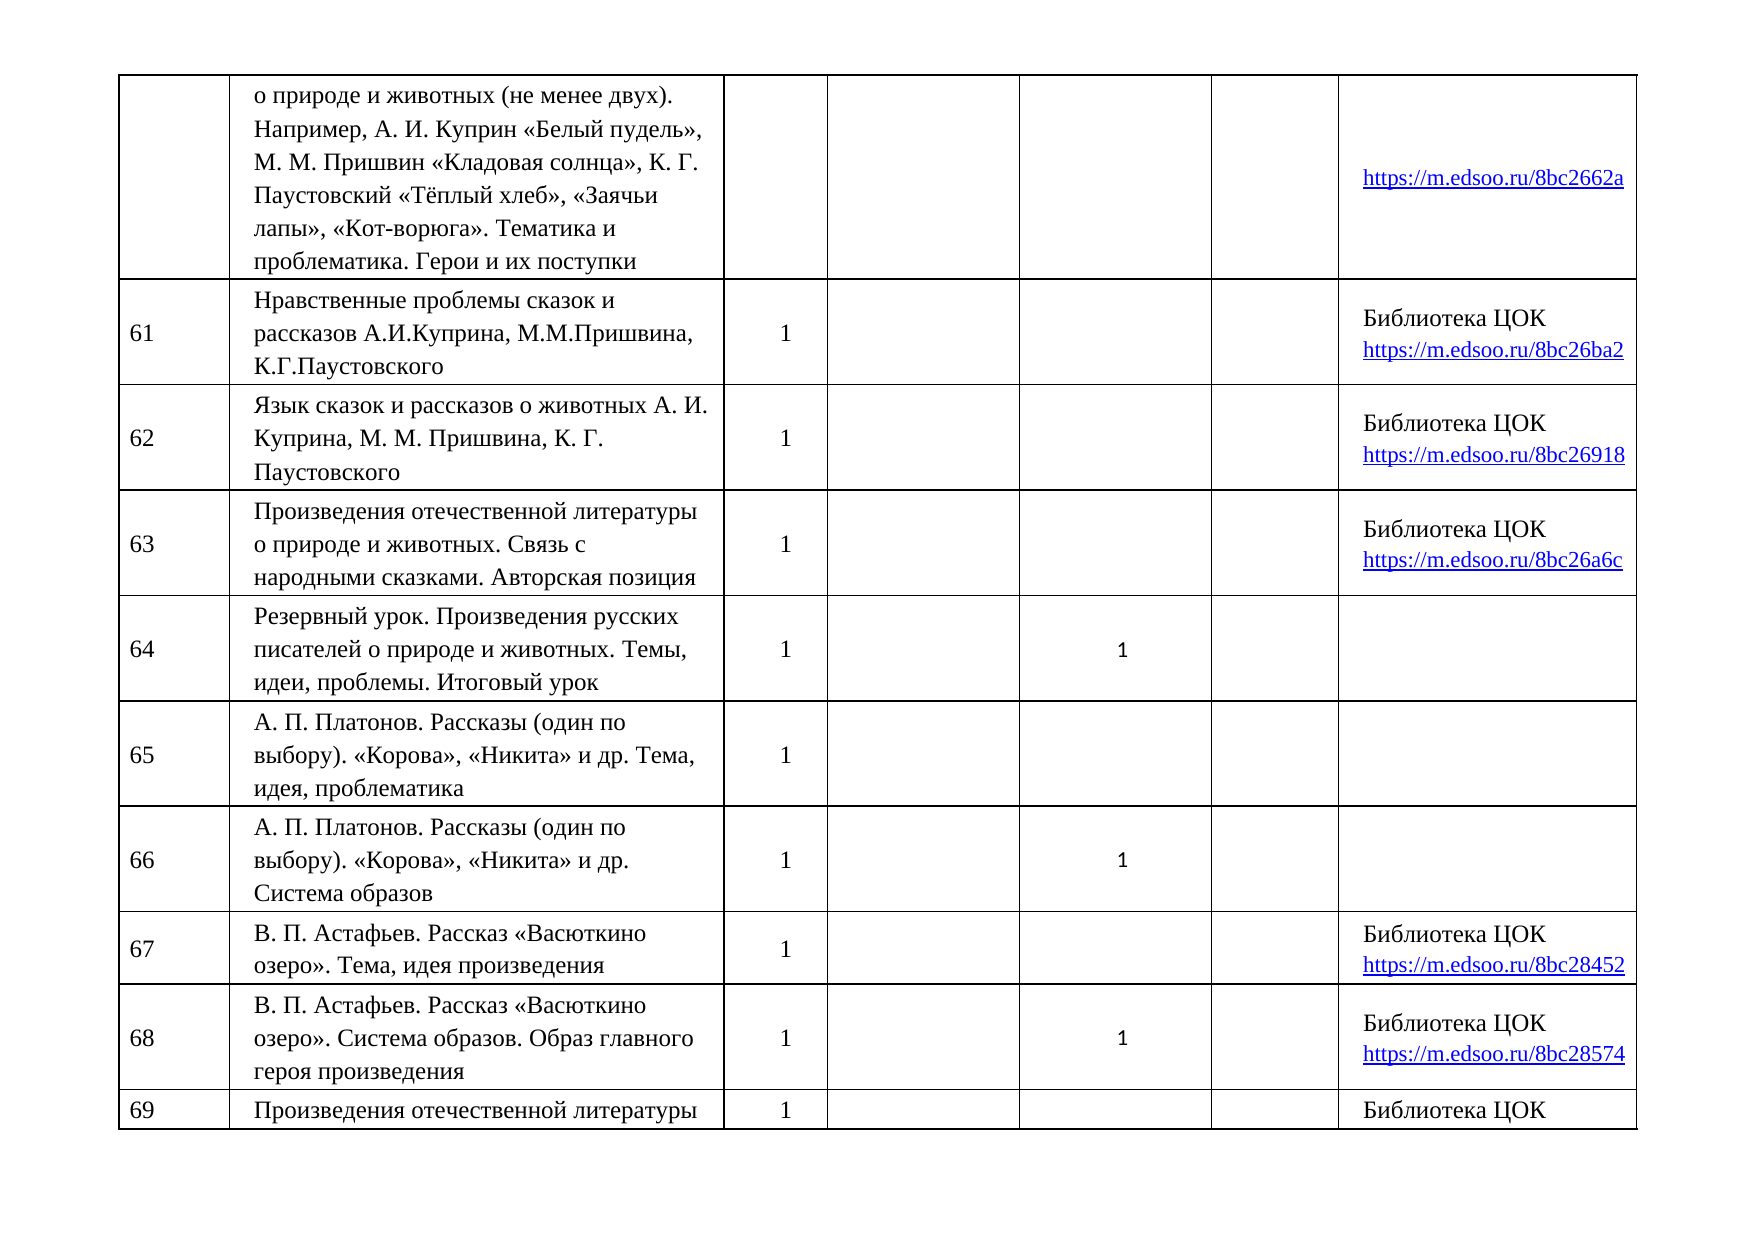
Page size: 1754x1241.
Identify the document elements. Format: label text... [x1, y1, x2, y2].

table_cell 1 [725, 702, 827, 805]
table_cell Библиотека ЦОК https://m.edsoo.ru/8bc26ba2 [1339, 280, 1636, 384]
table_cell [828, 912, 1019, 983]
table_cell Произведения отечественной литературы о природе и животных. Связь с народными сказками. Авторская позиция [230, 491, 723, 594]
table_cell 68 [120, 985, 229, 1089]
table_cell [1212, 807, 1338, 911]
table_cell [230, 1090, 723, 1128]
table_cell [828, 985, 1019, 1089]
table_cell Резервный урок. Произведения русских писателей о природе и животных. Темы, идеи, проблемы. Итоговый урок [230, 596, 723, 700]
table_cell 1 [725, 807, 827, 911]
table_cell 69 [120, 1090, 229, 1128]
table_cell 60 [120, 76, 229, 278]
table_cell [1339, 1090, 1636, 1128]
table_cell [828, 807, 1019, 911]
table_cell [1020, 280, 1211, 384]
table_cell [1020, 491, 1211, 594]
table_cell [1212, 1090, 1338, 1128]
table_cell 1 [1020, 596, 1211, 700]
table_cell 62 [120, 385, 229, 489]
table_cell Библиотека ЦОК https://m.edsoo.ru/8bc26a6c [1339, 491, 1636, 594]
table_cell [828, 491, 1019, 594]
table_cell [828, 1090, 1019, 1128]
table_cell [1212, 491, 1338, 594]
table_cell 1 [725, 596, 827, 700]
table_cell 1 [725, 280, 827, 384]
table_cell [828, 385, 1019, 489]
table_cell [1212, 385, 1338, 489]
table_cell [1339, 702, 1636, 805]
table_cell [828, 280, 1019, 384]
table_cell 1 [725, 1090, 827, 1128]
table_cell 1 [725, 985, 827, 1089]
table_cell В. П. Астафьев. Рассказ «Васюткино озеро». Тема, идея произведения [230, 912, 723, 983]
table_cell А. П. Платонов. Рассказы (один по выбору). «Корова», «Никита» и др. Система образов [230, 807, 723, 911]
table_cell 1 [725, 491, 827, 594]
table_cell 1 [725, 912, 827, 983]
table_cell [1212, 912, 1338, 983]
table_cell [828, 596, 1019, 700]
table_cell 1 [1020, 985, 1211, 1089]
table_cell [828, 702, 1019, 805]
table_cell 66 [120, 807, 229, 911]
table_cell В. П. Астафьев. Рассказ «Васюткино озеро». Система образов. Образ главного героя произведения [230, 985, 723, 1089]
table_cell [1212, 596, 1338, 700]
table_cell 65 [120, 702, 229, 805]
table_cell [1339, 76, 1636, 278]
table_cell 1 [725, 76, 827, 278]
table_cell 1 [725, 385, 827, 489]
table_cell 1 [1020, 807, 1211, 911]
table_cell [1020, 702, 1211, 805]
table_cell Библиотека ЦОК https://m.edsoo.ru/8bc28574 [1339, 985, 1636, 1089]
table_cell [1020, 76, 1211, 278]
table_cell Библиотека ЦОК https://m.edsoo.ru/8bc28452 [1339, 912, 1636, 983]
table_cell [1020, 385, 1211, 489]
table_cell [1339, 807, 1636, 911]
table_cell 64 [120, 596, 229, 700]
table_cell [1212, 985, 1338, 1089]
table_cell [1212, 702, 1338, 805]
table_cell [1020, 1090, 1211, 1128]
table_cell Нравственные проблемы сказок и рассказов А.И.Куприна, М.М.Пришвина, К.Г.Паустовского [230, 280, 723, 384]
table_cell Язык сказок и рассказов о животных А. И. Куприна, М. М. Пришвина, К. Г. Паустовского [230, 385, 723, 489]
table_cell [1339, 596, 1636, 700]
table_cell [828, 76, 1019, 278]
table_cell 67 [120, 912, 229, 983]
table_cell 63 [120, 491, 229, 594]
table_cell А. П. Платонов. Рассказы (один по выбору). «Корова», «Никита» и др. Тема, идея, проблематика [230, 702, 723, 805]
table_cell [1212, 76, 1338, 278]
table_cell [1212, 280, 1338, 384]
table_cell Библиотека ЦОК https://m.edsoo.ru/8bc26918 [1339, 385, 1636, 489]
table_cell [1020, 912, 1211, 983]
table_cell 61 [120, 280, 229, 384]
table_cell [230, 76, 723, 278]
